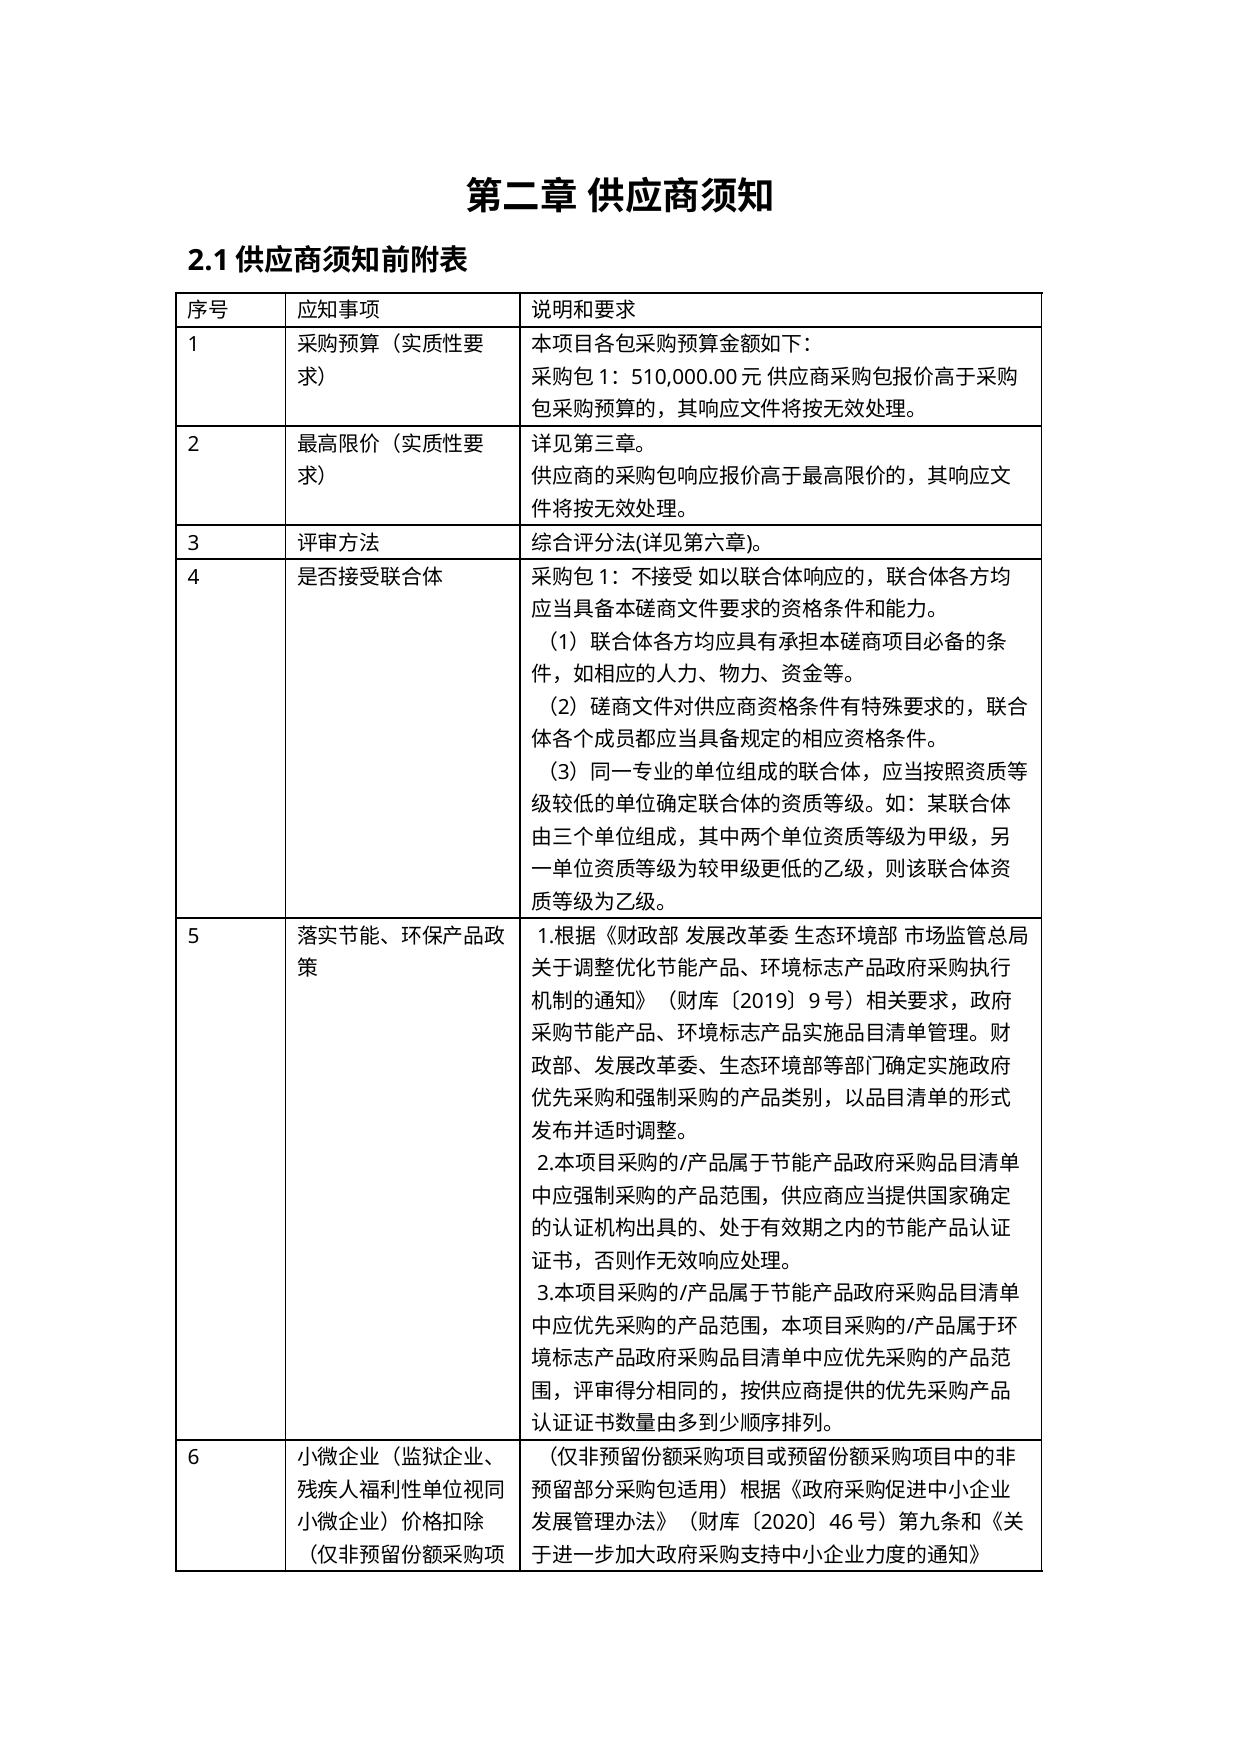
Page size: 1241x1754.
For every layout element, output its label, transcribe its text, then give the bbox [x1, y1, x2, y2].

table_cell 1 [177, 328, 285, 425]
table_cell 1.根据《财政部 发展改革委 生态环境部 市场监管总局关于调整优化节能产品、环境标志产品政府采购执行机制的通知》（财库〔2019〕9号）相关要求，政府采购节能产品、环境标志产品实施品目清单管理。财政部、发展改革委、生态环境部等部门确定实施政府优先采购和强制采购的产品类别，以品目清单的形式发布并适时调整。 2.本项目采购的/产品属于节能产品政府采购品目清单中应强制采购的产品范围，供应商应当提供国家确定的认证机构出具的、处于有效期之内的节能产品认证证书，否则作无效响应处理。 3.本项目采购的/产品属于节能产品政府采购品目清单中应优先采购的产品范围，本项目采购的/产品属于环境标志产品政府采购品目清单中应优先采购的产品范围，评审得分相同的，按供应商提供的优先采购产品认证证书数量由多到少顺序排列。 [521, 919, 1041, 1439]
table_cell 综合评分法(详见第六章)。 [521, 526, 1041, 558]
table_cell 详见第三章。 供应商的采购包响应报价高于最高限价的，其响应文件将按无效处理。 [521, 427, 1041, 524]
table_cell 采购预算（实质性要求） [286, 328, 519, 425]
table_header 应知事项 [286, 294, 519, 326]
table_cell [286, 1441, 519, 1570]
table_cell 最高限价（实质性要求） [286, 427, 519, 524]
text 第二章 供应商须知 [187, 162, 1053, 227]
table_header 序号 [177, 294, 285, 326]
table_cell 4 [177, 560, 285, 917]
table_cell 2 [177, 427, 285, 524]
table_cell 评审方法 [286, 526, 519, 558]
table_cell 6 [177, 1441, 285, 1570]
table_cell 是否接受联合体 [286, 560, 519, 917]
table_cell 本项目各包采购预算金额如下： 采购包1：510,000.00元 供应商采购包报价高于采购包采购预算的，其响应文件将按无效处理。 [521, 328, 1041, 425]
table_cell 5 [177, 919, 285, 1439]
text 2.1供应商须知前附表 [187, 227, 1053, 292]
table_cell 采购包1：不接受 如以联合体响应的，联合体各方均应当具备本磋商文件要求的资格条件和能力。 （1）联合体各方均应具有承担本磋商项目必备的条件，如相应的人力、物力、资金等。 （2）磋商文件对供应商资格条件有特殊要求的，联合体各个成员都应当具备规定的相应资格条件。 （3）同一专业的单位组成的联合体，应当按照资质等级较低的单位确定联合体的资质等级。如：某联合体由三个单位组成，其中两个单位资质等级为甲级，另一单位资质等级为较甲级更低的乙级，则该联合体资质等级为乙级。 [521, 560, 1041, 917]
table_cell 3 [177, 526, 285, 558]
table_header 说明和要求 [521, 294, 1041, 326]
table_cell 落实节能、环保产品政策 [286, 919, 519, 1439]
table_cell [521, 1441, 1041, 1570]
